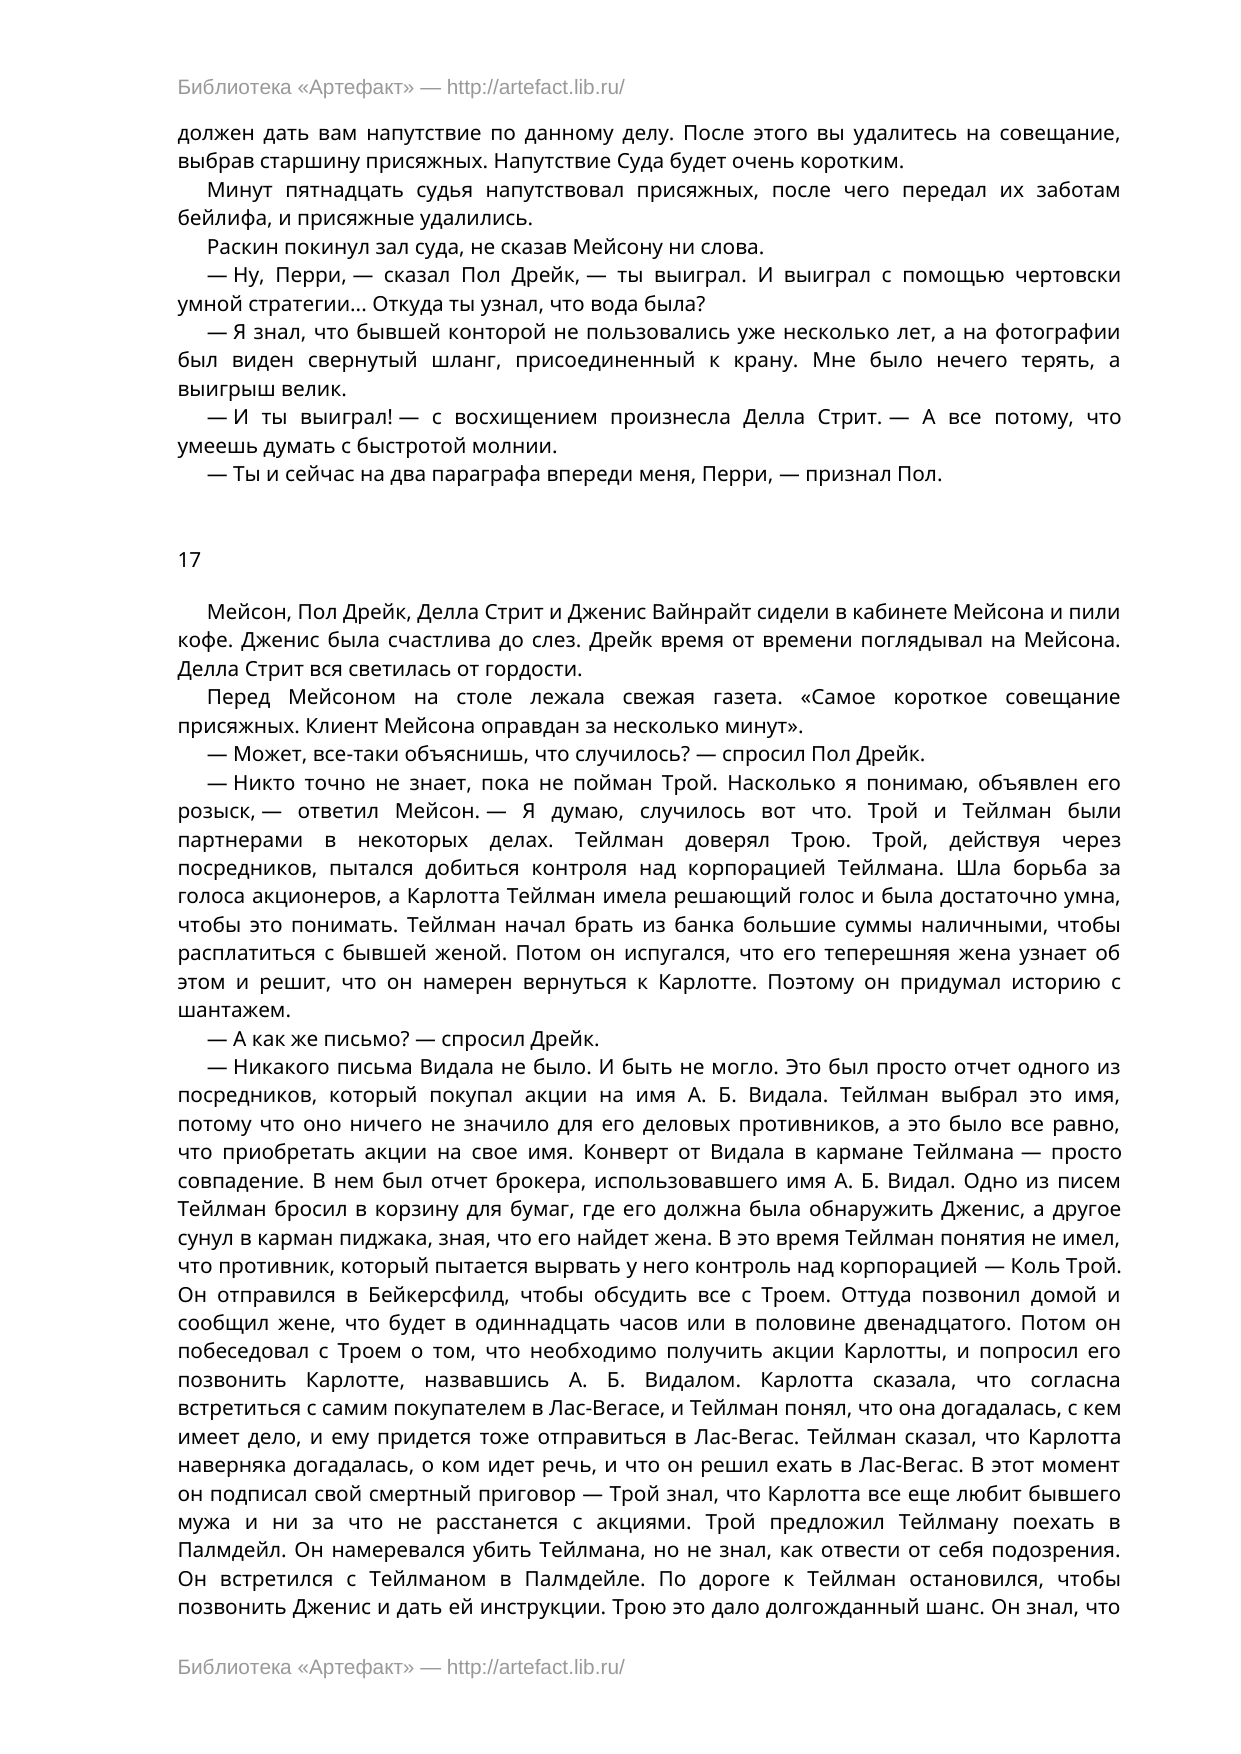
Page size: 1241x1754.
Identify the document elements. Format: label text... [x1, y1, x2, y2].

text — Никто точно не знает, пока не пойман Трой. Насколько я понимаю, объявлен его розыск, — ответил Мейсон. — Я думаю, случилось вот что. Трой и Тейлман были партнерами в некоторых делах. Тейлман доверял Трою. Трой, действуя через посредников, пытался добиться контроля над корпорацией Тейлмана. Шла борьба за голоса акционеров, а Карлотта Тейлман имела решающий голос и была достаточно умна, чтобы это понимать. Тейлман начал брать из банка большие суммы наличными, чтобы расплатиться с бывшей женой. Потом он испугался, что его теперешняя жена узнает об этом и решит, что он намерен вернуться к Карлотте. Поэтому он придумал историю с шантажем. [177, 768, 1122, 1024]
text — Я знал, что бывшей конторой не пользовались уже несколько лет, а на фотографии был виден свернутый шланг, присоединенный к крану. Мне было нечего терять, а выигрыш велик. [177, 317, 1122, 402]
text 17 [177, 488, 1122, 597]
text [177, 118, 1122, 175]
text Мейсон, Пол Дрейк, Делла Стрит и Дженис Вайнрайт сидели в кабинете Мейсона и пили кофе. Дженис была счастлива до слез. Дрейк время от времени поглядывал на Мейсона. Делла Стрит вся светилась от гордости. [177, 597, 1122, 682]
text — Ты и сейчас на два параграфа впереди меня, Перри, — признал Пол. [177, 459, 1122, 488]
text Минут пятнадцать судья напутствовал присяжных, после чего передал их заботам бейлифа, и присяжные удалились. [177, 175, 1122, 232]
text Раскин покинул зал суда, не сказав Мейсону ни слова. [177, 232, 1122, 260]
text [177, 1052, 1122, 1621]
text — Может, все-таки объяснишь, что случилось? — спросил Пол Дрейк. [177, 739, 1122, 768]
text — И ты выиграл! — с восхищением произнесла Делла Стрит. — А все потому, что умеешь думать с быстротой молнии. [177, 402, 1122, 459]
text Перед Мейсоном на столе лежала свежая газета. «Самое короткое совещание присяжных. Клиент Мейсона оправдан за несколько минут». [177, 682, 1122, 739]
text — Ну, Перри, — сказал Пол Дрейк, — ты выиграл. И выиграл с помощью чертовски умной стратегии... Откуда ты узнал, что вода была? [177, 260, 1122, 317]
text — А как же письмо? — спросил Дрейк. [177, 1024, 1122, 1052]
